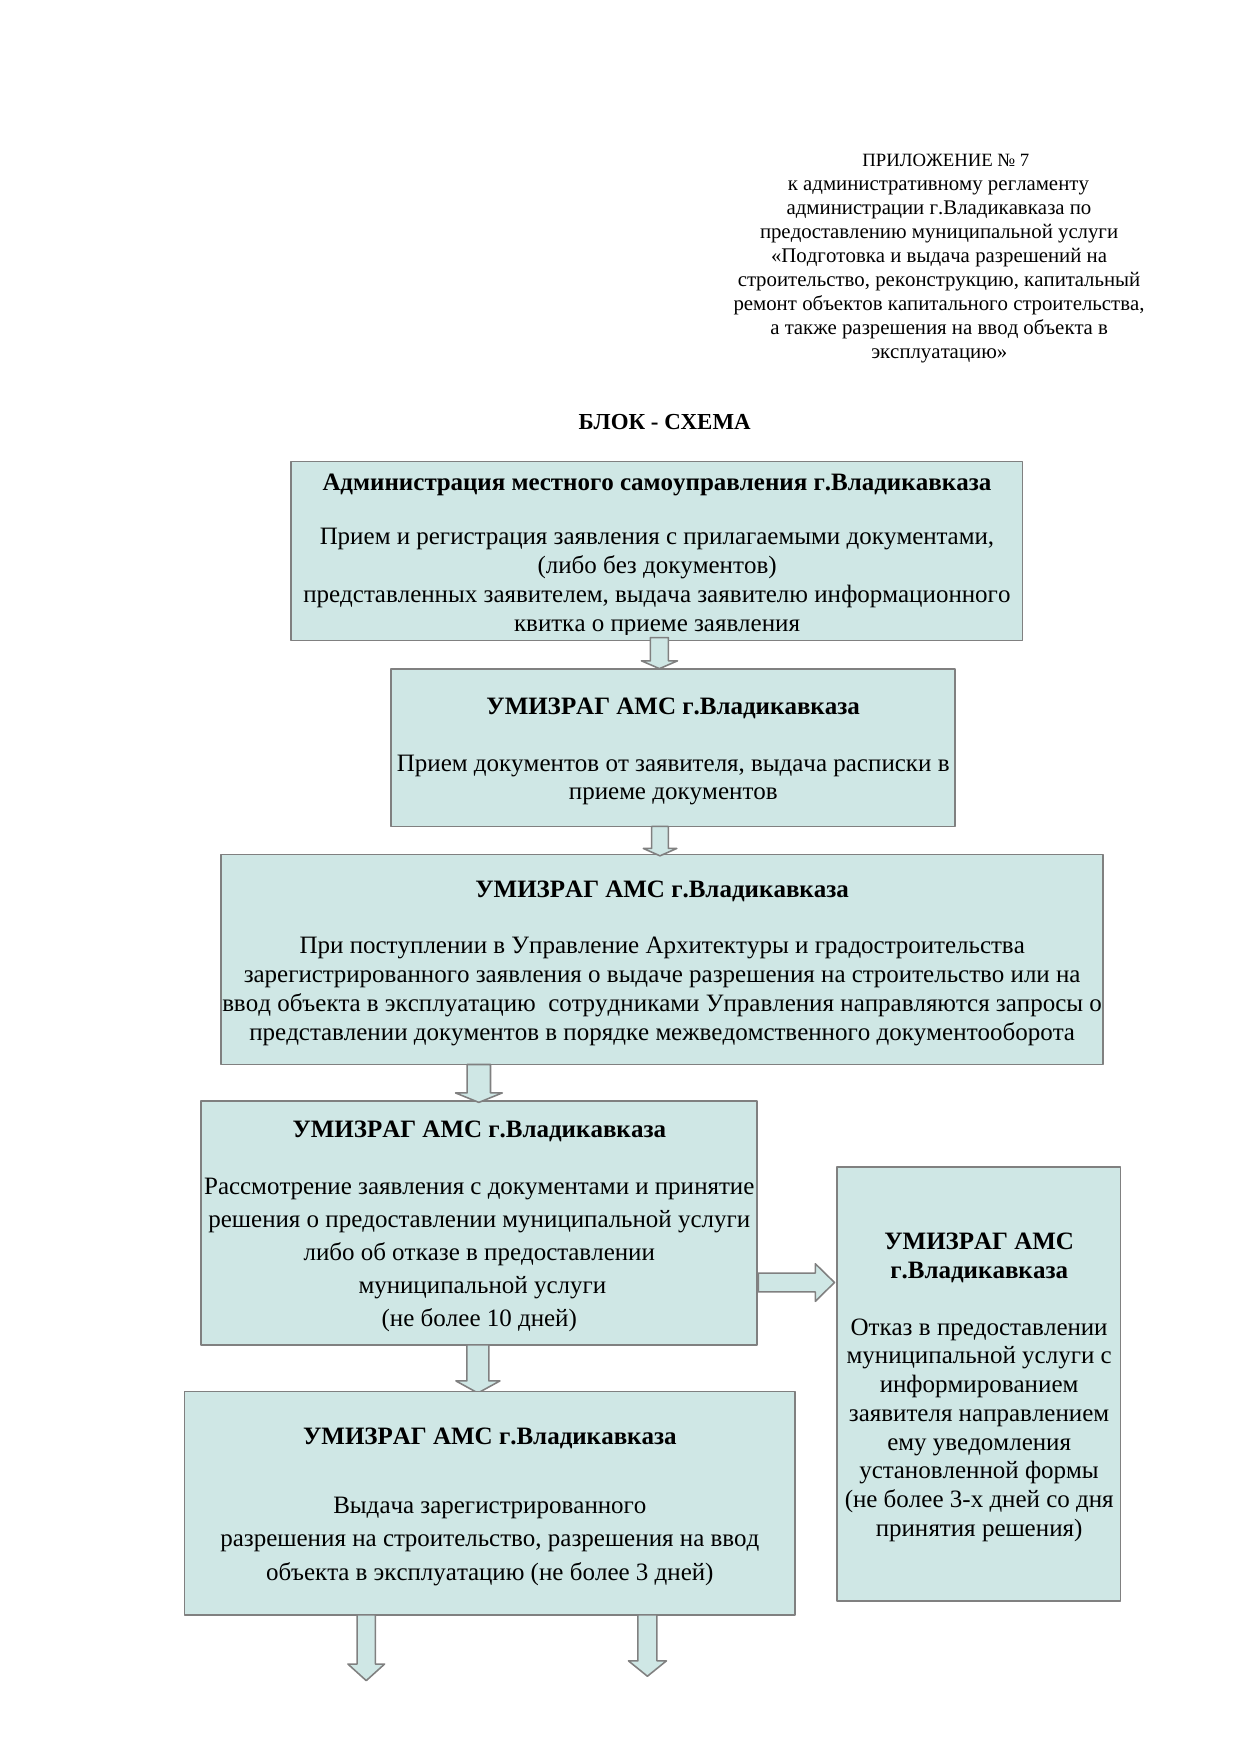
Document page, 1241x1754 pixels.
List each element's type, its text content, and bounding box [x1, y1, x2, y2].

text ПРИЛОЖЕНИЕ № 7 [740, 149, 1152, 171]
text Блок - схема [177, 408, 1152, 435]
text к административному регламенту администрации г.Владикавказа по предоставлению муниципальной услуги «Подготовка и выдача разрешений на строительство, реконструкцию, капитальный ремонт объектов капитального строительства, а также разрешения на ввод объекта в эксплуатацию» [725, 171, 1152, 363]
